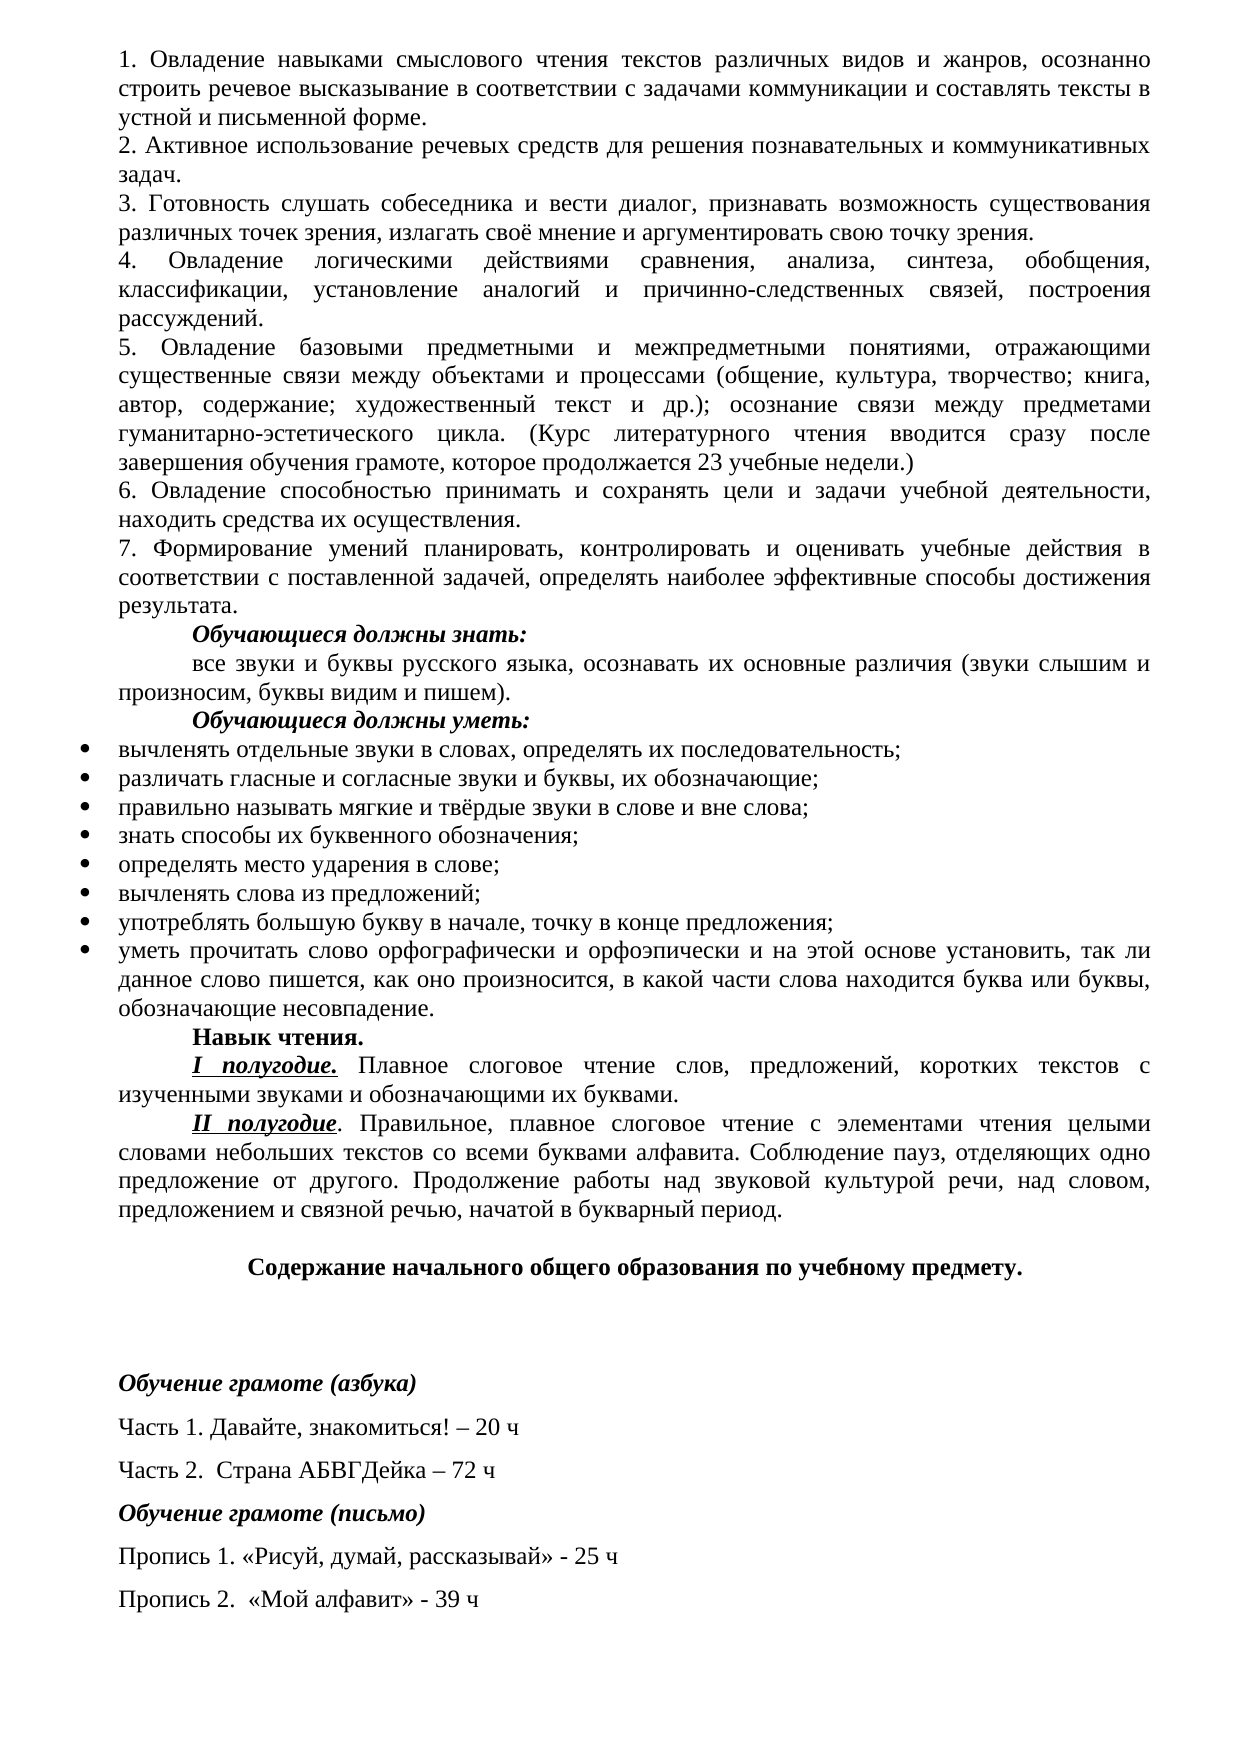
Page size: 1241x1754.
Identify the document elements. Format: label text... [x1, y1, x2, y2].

text Пропись 1. «Рисуй, думай, рассказывай» - 25 ч [118, 1541, 1152, 1570]
list вычленять слова из предложений; [81, 878, 1152, 907]
list правильно называть мягкие и твёрдые звуки в слове и вне слова; [81, 792, 1152, 821]
list определять место ударения в слове; [81, 849, 1152, 878]
list вычленять отдельные звуки в словах, определять их последовательность; [81, 734, 1152, 763]
text I полугодие. Плавное слоговое чтение слов, предложений, коротких текстов с изученными звуками и обозначающими их буквами. [118, 1051, 1152, 1108]
text 5. Овладение базовыми предметными и межпредметными понятиями, отражающими существенные связи между объектами и процессами (общение, культура, творчество; книга, автор, содержание; художественный текст и др.); осознание связи между предметами гуманитарно-эстетического цикла. (Курс литературного чтения вводится сразу после завершения обучения грамоте, которое продолжается 23 учебные недели.) [118, 332, 1152, 476]
text 1. Овладение навыками смыслового чтения текстов различных видов и жанров, осознанно строить речевое высказывание в соответствии с задачами коммуникации и составлять тексты в устной и письменной форме. [118, 44, 1152, 131]
text Обучающиеся должны уметь: [118, 706, 1152, 734]
list знать способы их буквенного обозначения; [81, 821, 1152, 849]
text Пропись 2. «Мой алфавит» - 39 ч [118, 1584, 1152, 1613]
text Часть 2. Страна АБВГДейка – 72 ч [118, 1455, 1152, 1483]
text 2. Активное использование речевых средств для решения познавательных и коммуникативных задач. [118, 131, 1152, 188]
text 4. Овладение логическими действиями сравнения, анализа, синтеза, обобщения, классификации, установление аналогий и причинно-следственных связей, построения рассуждений. [118, 246, 1152, 332]
text Обучающиеся должны знать: [118, 619, 1152, 648]
list употреблять большую букву в начале, точку в конце предложения; [81, 907, 1152, 936]
text 7. Формирование умений планировать, контролировать и оценивать учебные действия в соответствии с поставленной задачей, определять наиболее эффективные способы достижения результата. [118, 533, 1152, 619]
text Обучение грамоте (письмо) [118, 1498, 1152, 1527]
list различать гласные и согласные звуки и буквы, их обозначающие; [81, 763, 1152, 792]
text Содержание начального общего образования по учебному предмету. [118, 1252, 1152, 1281]
list уметь прочитать слово орфографически и орфоэпически и на этой основе установить, так ли данное слово пишется, как оно произносится, в какой части слова находится буква или буквы, обозначающие несовпадение. [81, 936, 1152, 1022]
text 3. Готовность слушать собеседника и вести диалог, признавать возможность существования различных точек зрения, излагать своё мнение и аргументировать свою точку зрения. [118, 188, 1152, 246]
text Обучение грамоте (азбука) [118, 1368, 1152, 1397]
text Навык чтения. [118, 1022, 1152, 1051]
text Часть 1. Давайте, знакомиться! – 20 ч [118, 1412, 1152, 1440]
text все звуки и буквы русского языка, осознавать их основные различия (звуки слышим и произносим, буквы видим и пишем). [118, 648, 1152, 706]
text II полугодие. Правильное, плавное слоговое чтение с элементами чтения целыми словами небольших текстов со всеми буквами алфавита. Соблюдение пауз, отделяющих одно предложение от другого. Продолжение работы над звуковой культурой речи, над словом, предложением и связной речью, начатой в букварный период. [118, 1108, 1152, 1223]
text 6. Овладение способностью принимать и сохранять цели и задачи учебной деятельности, находить средства их осуществления. [118, 476, 1152, 533]
